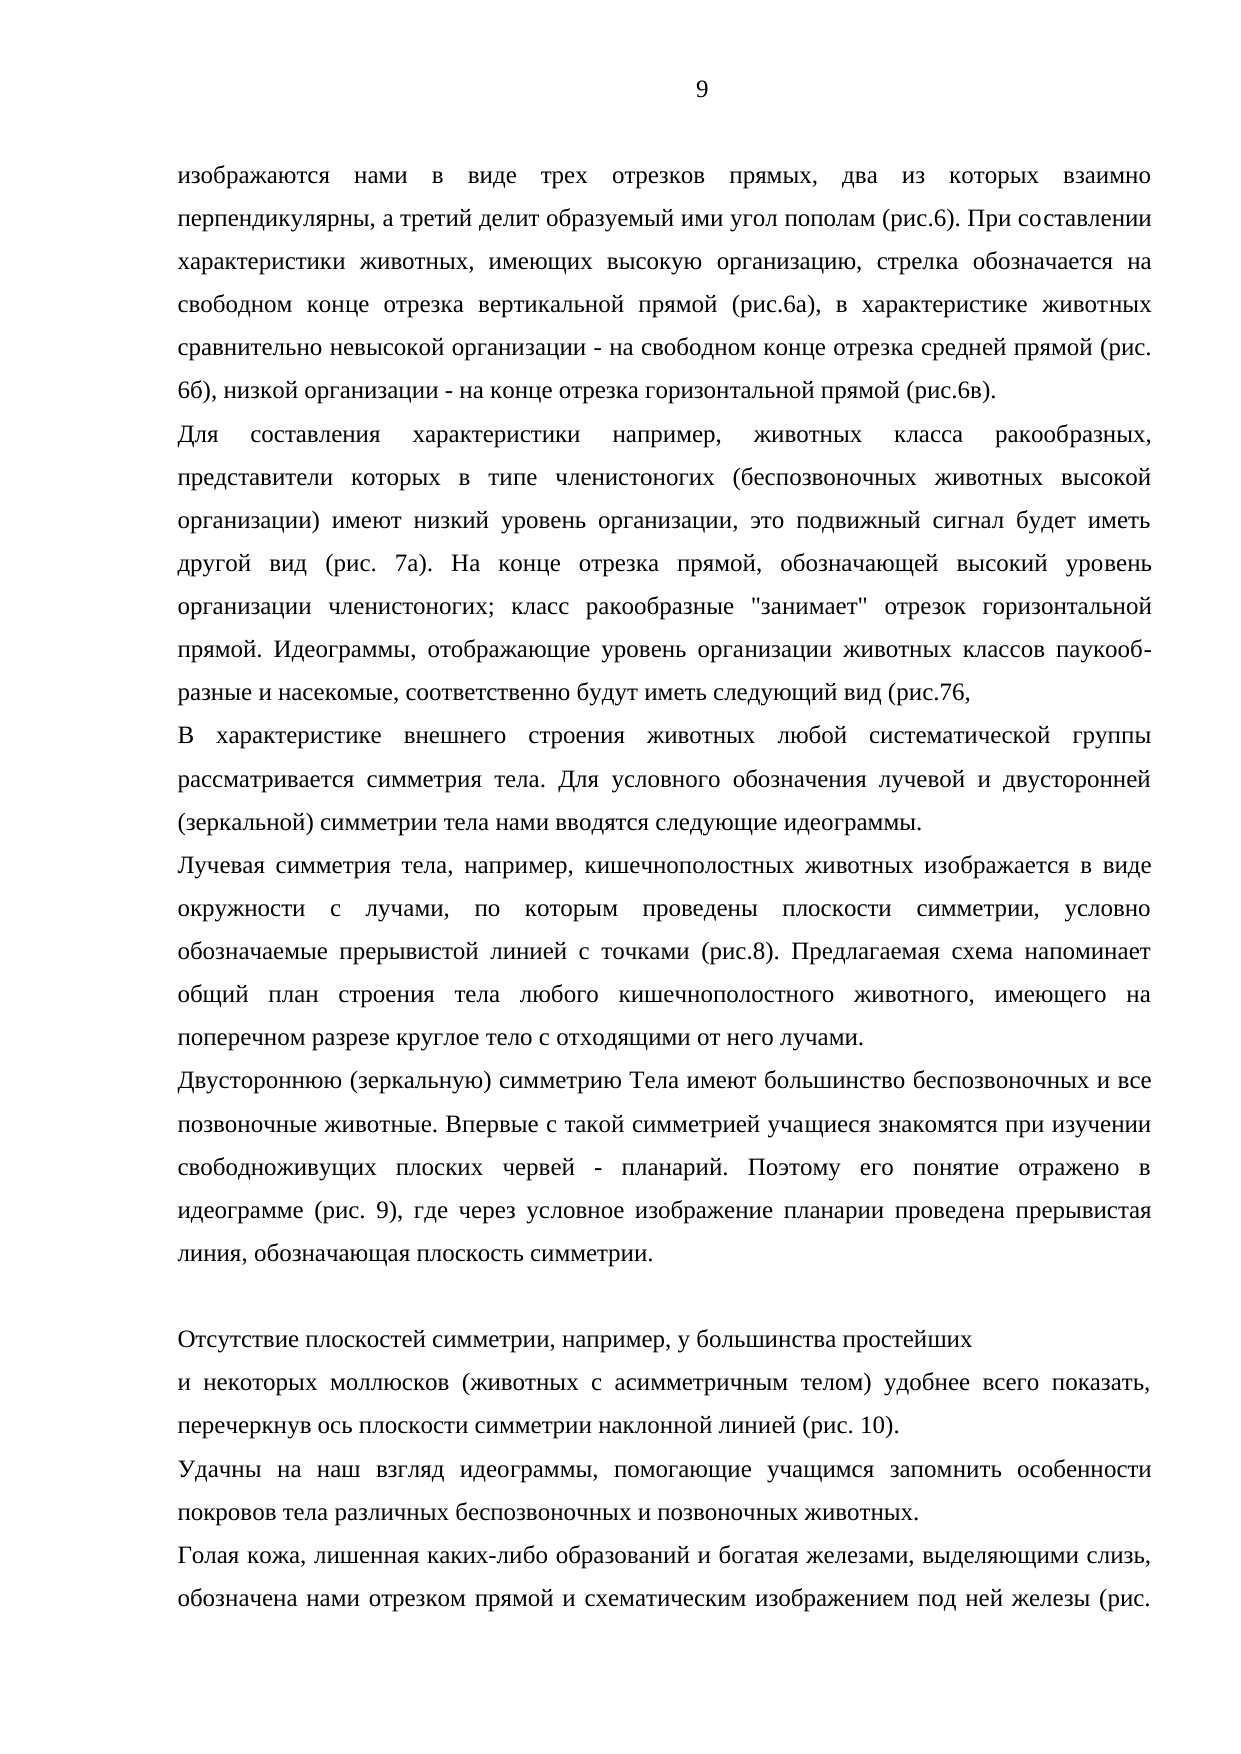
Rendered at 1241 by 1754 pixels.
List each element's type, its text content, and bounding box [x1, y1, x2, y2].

text Для составления характеристики например, животных класса ракообразных, представители которых в типе членистоногих (беспозвоночных животных высокой организации) имеют низкий уровень организации, это подвижный сигнал будет иметь другой вид (рис. 7а). На конце отрезка прямой, обозначающей высокий уровень организации членистоногих; класс ракообразные "занимает" отрезок горизонтальной прямой. Идеограммы, отображающие уровень организации животных классов паукообразные и насекомые, соответственно будут иметь следующий вид (рис.76, [177, 419, 1152, 706]
text Двустороннюю (зеркальную) симметрию Тела имеют большинство беспозвоночных и все позвоночные животные. Впервые с такой симметрией учащиеся знакомятся при изучении свободноживущих плоских червей - планарий. Поэтому его понятие отражено в идеограмме (рис. 9), где через условное изображение планарии проведена прерывистая линия, обозначающая плоскость симметрии. [177, 1066, 1152, 1267]
text Отсутствие плоскостей симметрии, например, у большинства простейших [177, 1324, 1152, 1353]
text Удачны на наш взгляд идеограммы, помогающие учащимся запомнить особенности покровов тела различных беспозвоночных и позвоночных животных. [177, 1454, 1152, 1526]
text и некоторых моллюсков (животных с асимметричным телом) удобнее всего показать, перечеркнув ось плоскости симметрии наклонной линией (рис. 10). [177, 1367, 1152, 1439]
text В характеристике внешнего строения животных любой систематической группы рассматривается симметрия тела. Для условного обозначения лучевой и двусторонней (зеркальной) симметрии тела нами вводятся следующие идеограммы. [177, 721, 1152, 836]
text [177, 160, 1152, 404]
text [177, 1540, 1152, 1612]
text Лучевая симметрия тела, например, кишечнополостных животных изображается в виде окружности с лучами, по которым проведены плоскости симметрии, условно обозначаемые прерывистой линией с точками (рис.8). Предлагаемая схема напоминает общий план строения тела любого кишечнополостного животного, имеющего на поперечном разрезе круглое тело с отходящими от него лучами. [177, 850, 1152, 1051]
